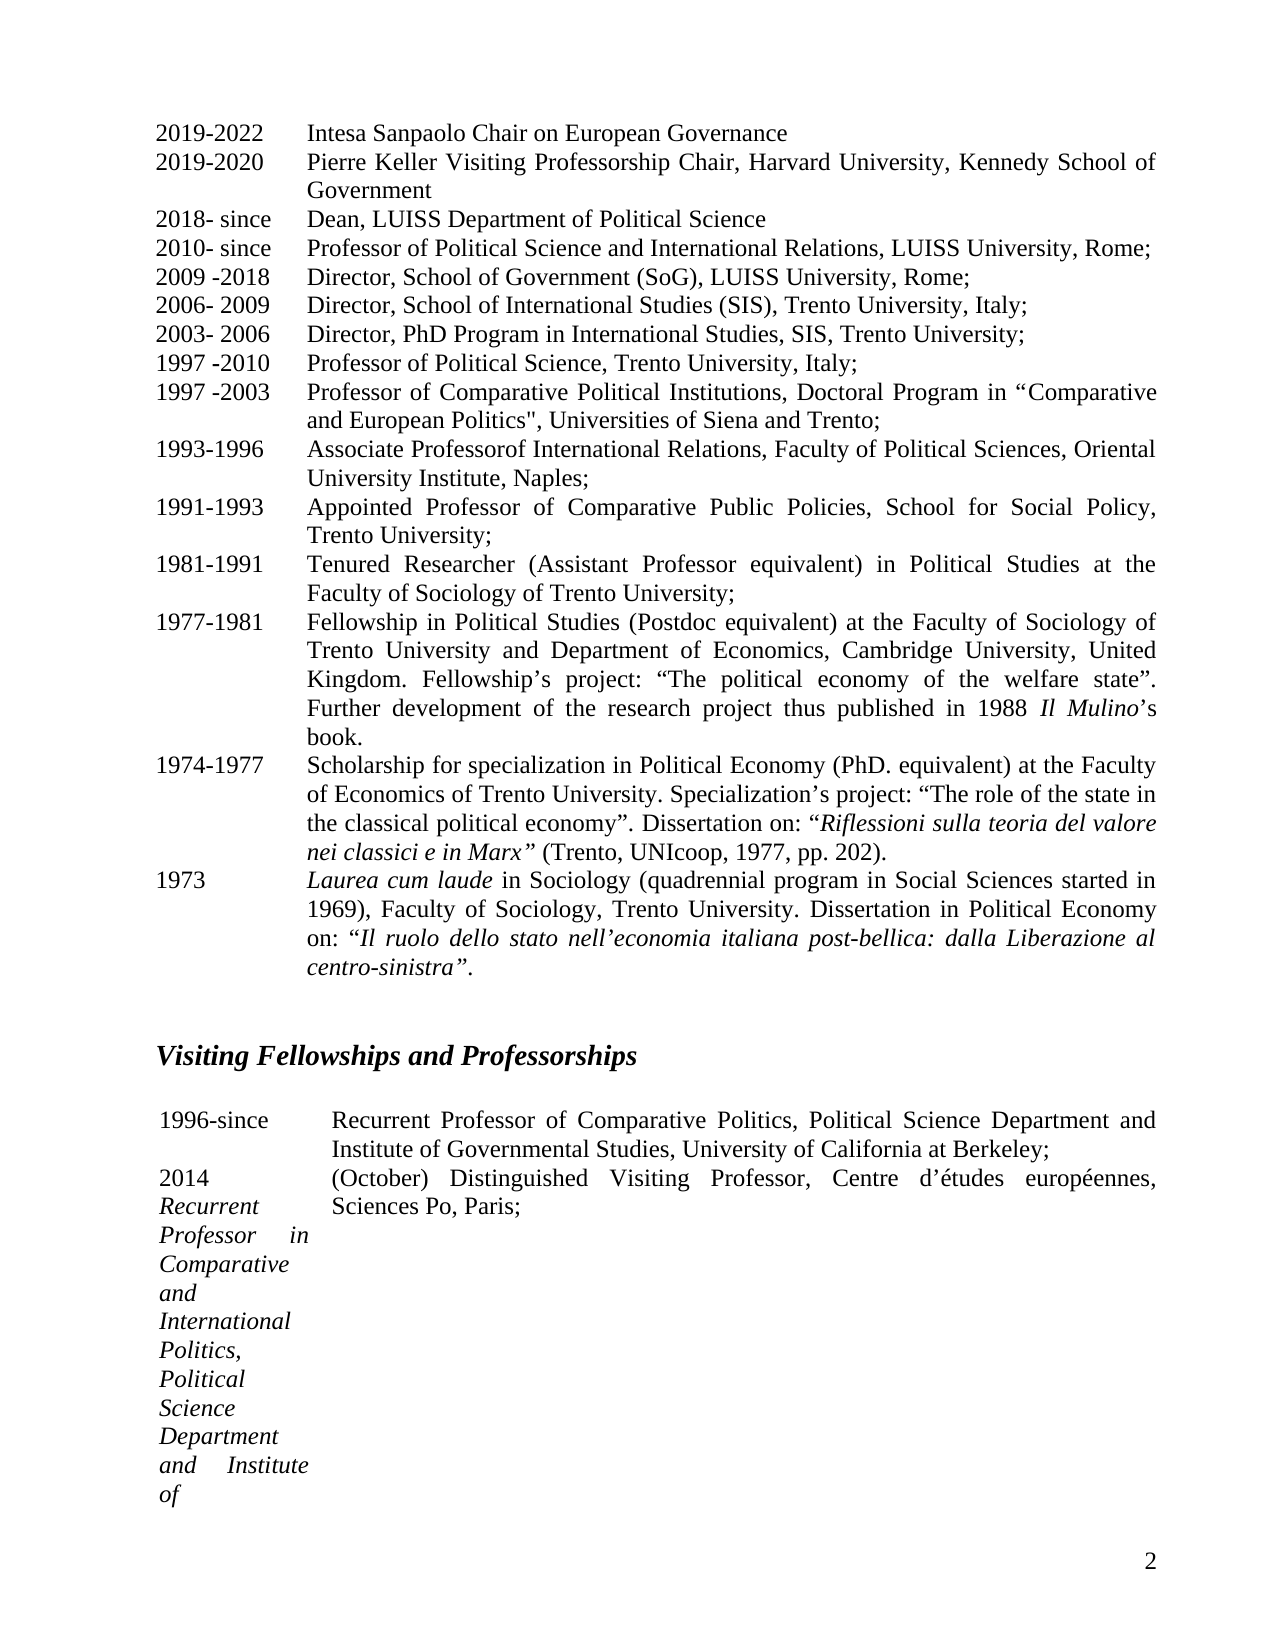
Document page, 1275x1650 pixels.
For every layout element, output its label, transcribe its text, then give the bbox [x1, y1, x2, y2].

table_cell Laurea cum laude in Sociology (quadrennial program in Social Sciences started in 1969), Faculty of Sociology, Trento University. Dissertation in Political Economy on: “Il ruolo dello stato nell’economia italiana post-bellica: dalla Liberazione al centro-sinistra”. [295, 866, 1168, 1009]
table_cell Scholarship for specialization in Political Economy (PhD. equivalent) at the Faculty of Economics of Trento University. Specialization’s project: “The role of the state in the classical political economy”. Dissertation on: “Riflessioni sulla teoria del valore nei classici e in Marx” (Trento, UNIcoop, 1977, pp. 202). [295, 751, 1168, 866]
table_cell 1997 -2003 [144, 377, 295, 434]
table_cell 1997 -2010 [144, 348, 295, 377]
table_cell Director, School of International Studies (SIS), Trento University, Italy; [295, 291, 1168, 319]
table_cell 1981-1991 [144, 549, 295, 607]
table_cell Director, PhD Program in International Studies, SIS, Trento University; [295, 319, 1168, 348]
table_cell 2006- 2009 [144, 291, 295, 319]
table_cell 1973 [144, 866, 295, 1009]
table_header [148, 1105, 320, 1508]
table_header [320, 1105, 1168, 1508]
table_cell Appointed Professor of Comparative Public Policies, School for Social Policy, Trento University; [295, 492, 1168, 549]
table_header Intesa Sanpaolo Chair on European Governance Pierre Keller Visiting Professorship Chair, Harvard University, Kennedy School of Government Dean, LUISS Department of Political Science Professor of Political Science and International Relations, LUISS University, Rome; [295, 118, 1168, 262]
table_cell 1974-1977 [144, 751, 295, 866]
table_cell 1991-1993 [144, 492, 295, 549]
table_header 2019-2022 2019-2020 2018- since 2010- since [144, 118, 295, 262]
table_cell 1977-1981 [144, 607, 295, 751]
table_cell Associate Professorof International Relations, Faculty of Political Sciences, Oriental University Institute, Naples; [295, 434, 1168, 492]
table_cell 2009 -2018 [144, 262, 295, 291]
table_cell 2003- 2006 [144, 319, 295, 348]
table_cell Director, School of Government (SoG), LUISS University, Rome; [295, 262, 1168, 291]
table_cell Professor of Comparative Political Institutions, Doctoral Program in “Comparative and European Politics", Universities of Siena and Trento; [295, 377, 1168, 434]
table_cell 1993-1996 [144, 434, 295, 492]
table_cell Fellowship in Political Studies (Postdoc equivalent) at the Faculty of Sociology of Trento University and Department of Economics, Cambridge University, United Kingdom. Fellowship’s project: “The political economy of the welfare state”. Further development of the research project thus published in 1988 Il Mulino’s book. [295, 607, 1168, 751]
text Visiting Fellowships and Professorships [155, 1038, 1157, 1072]
table_cell Professor of Political Science, Trento University, Italy; [295, 348, 1168, 377]
table_cell Tenured Researcher (Assistant Professor equivalent) in Political Studies at the Faculty of Sociology of Trento University; [295, 549, 1168, 607]
